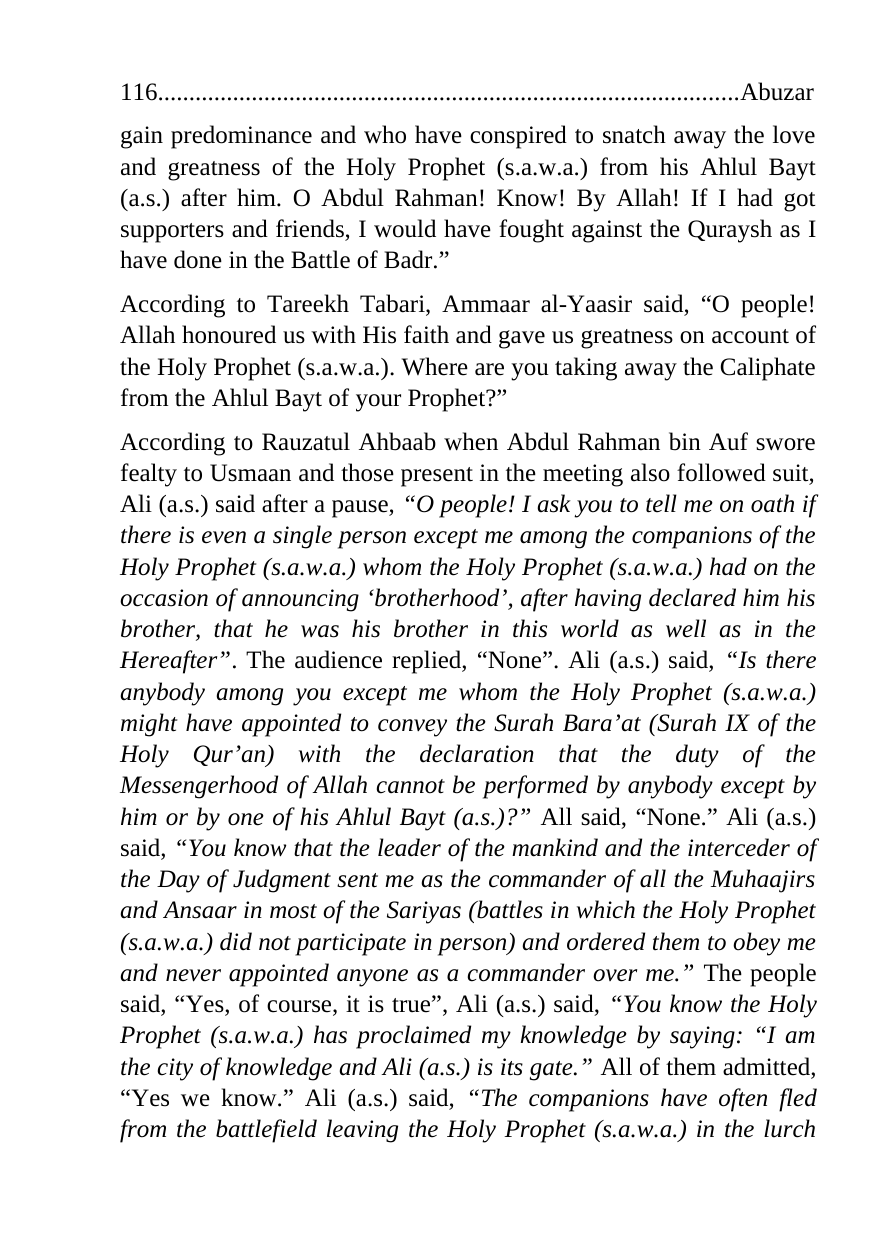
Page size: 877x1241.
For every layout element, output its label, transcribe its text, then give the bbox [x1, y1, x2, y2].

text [120, 119, 817, 275]
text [120, 425, 817, 1144]
text According to Tareekh Tabari, Ammaar al-Yaasir said, “O people! Allah honoured us with His faith and gave us greatness on account of the Holy Prophet (s.a.w.a.). Where are you taking away the Caliphate from the Ahlul Bayt of your Prophet?” [120, 287, 817, 412]
